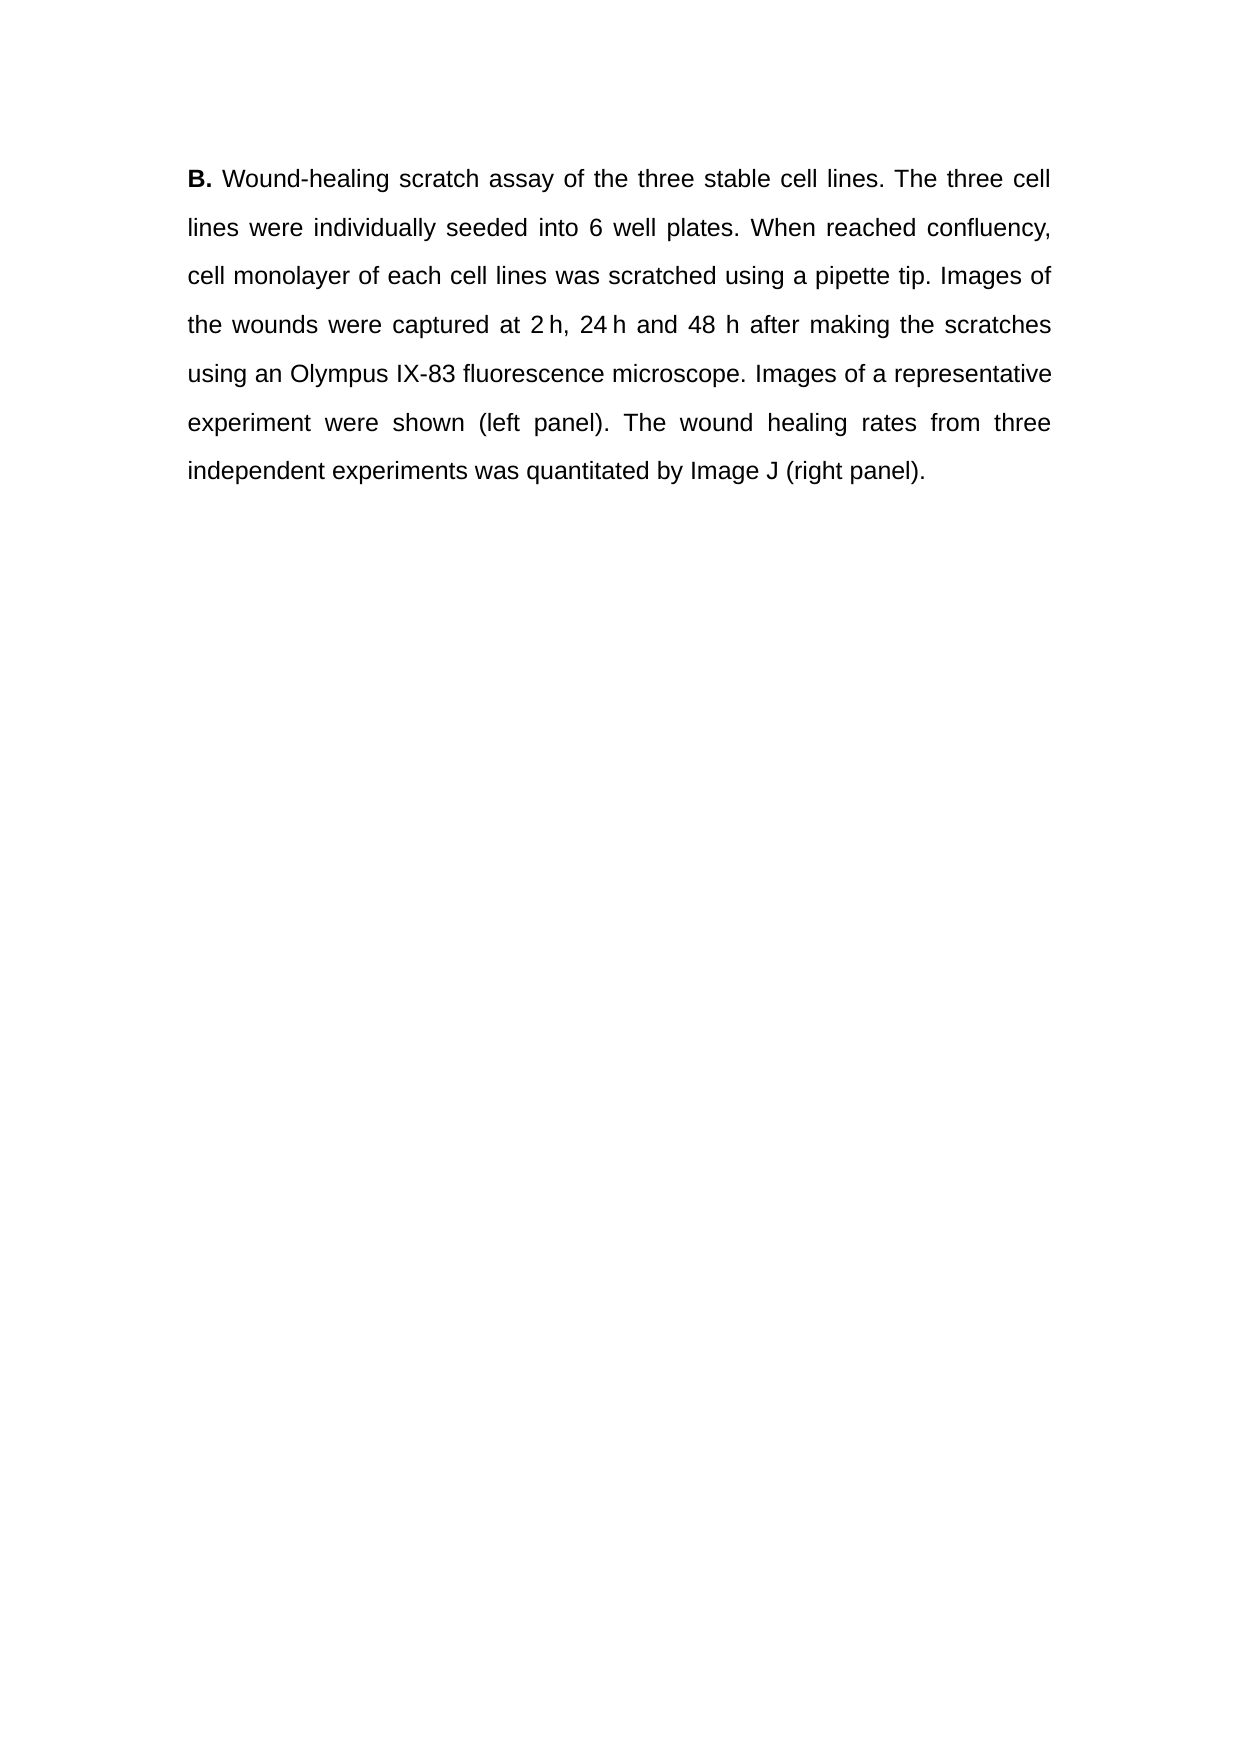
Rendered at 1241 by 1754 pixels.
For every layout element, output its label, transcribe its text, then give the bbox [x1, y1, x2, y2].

text B. Wound-healing scratch assay of the three stable cell lines. The three cell lines were individually seeded into 6 well plates. When reached confluency, cell monolayer of each cell lines was scratched using a pipette tip. Images of the wounds were captured at 2 h, 24 h and 48 h after making the scratches using an Olympus IX-83 fluorescence microscope. Images of a representative experiment were shown (left panel). The wound healing rates from three independent experiments was quantitated by Image J (right panel). [187, 162, 1053, 487]
